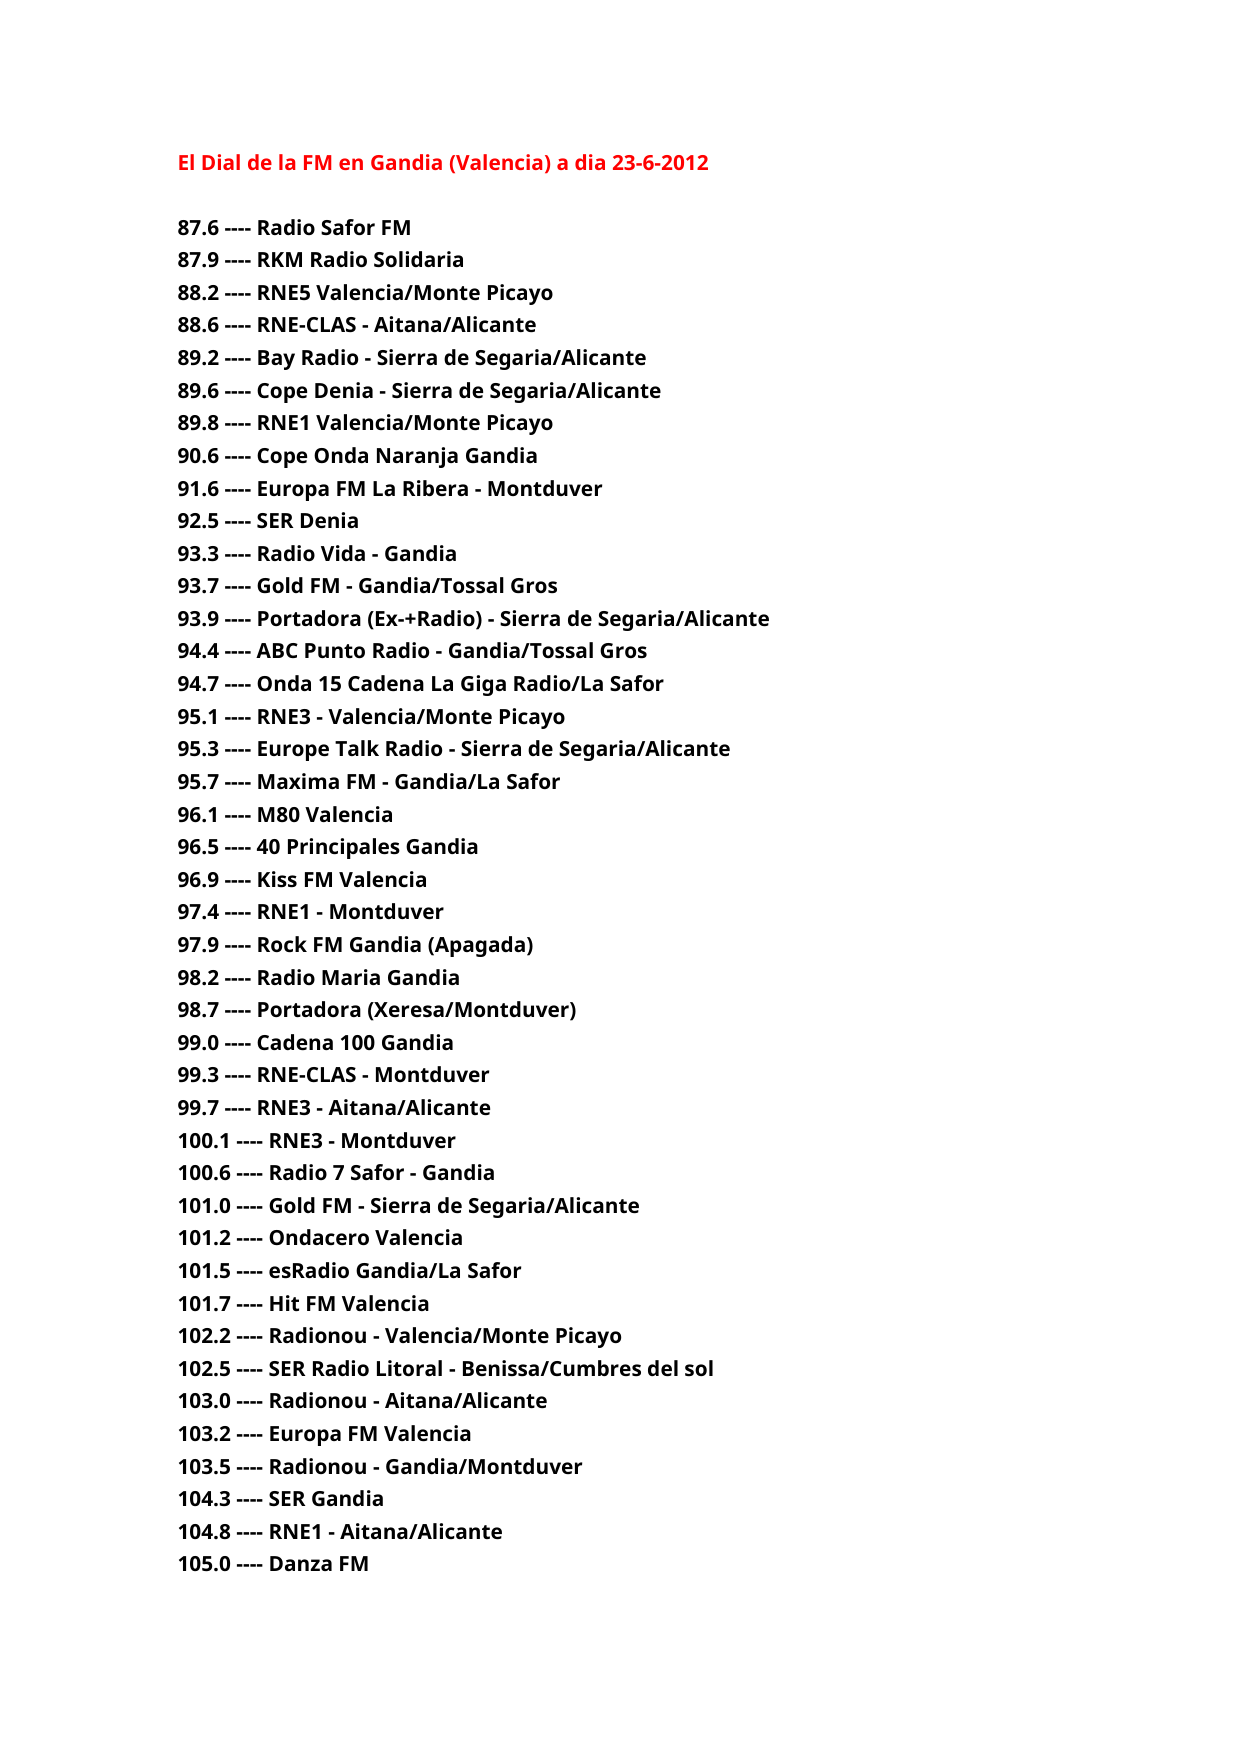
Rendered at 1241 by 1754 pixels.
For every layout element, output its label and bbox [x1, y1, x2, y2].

text [177, 148, 1063, 1578]
